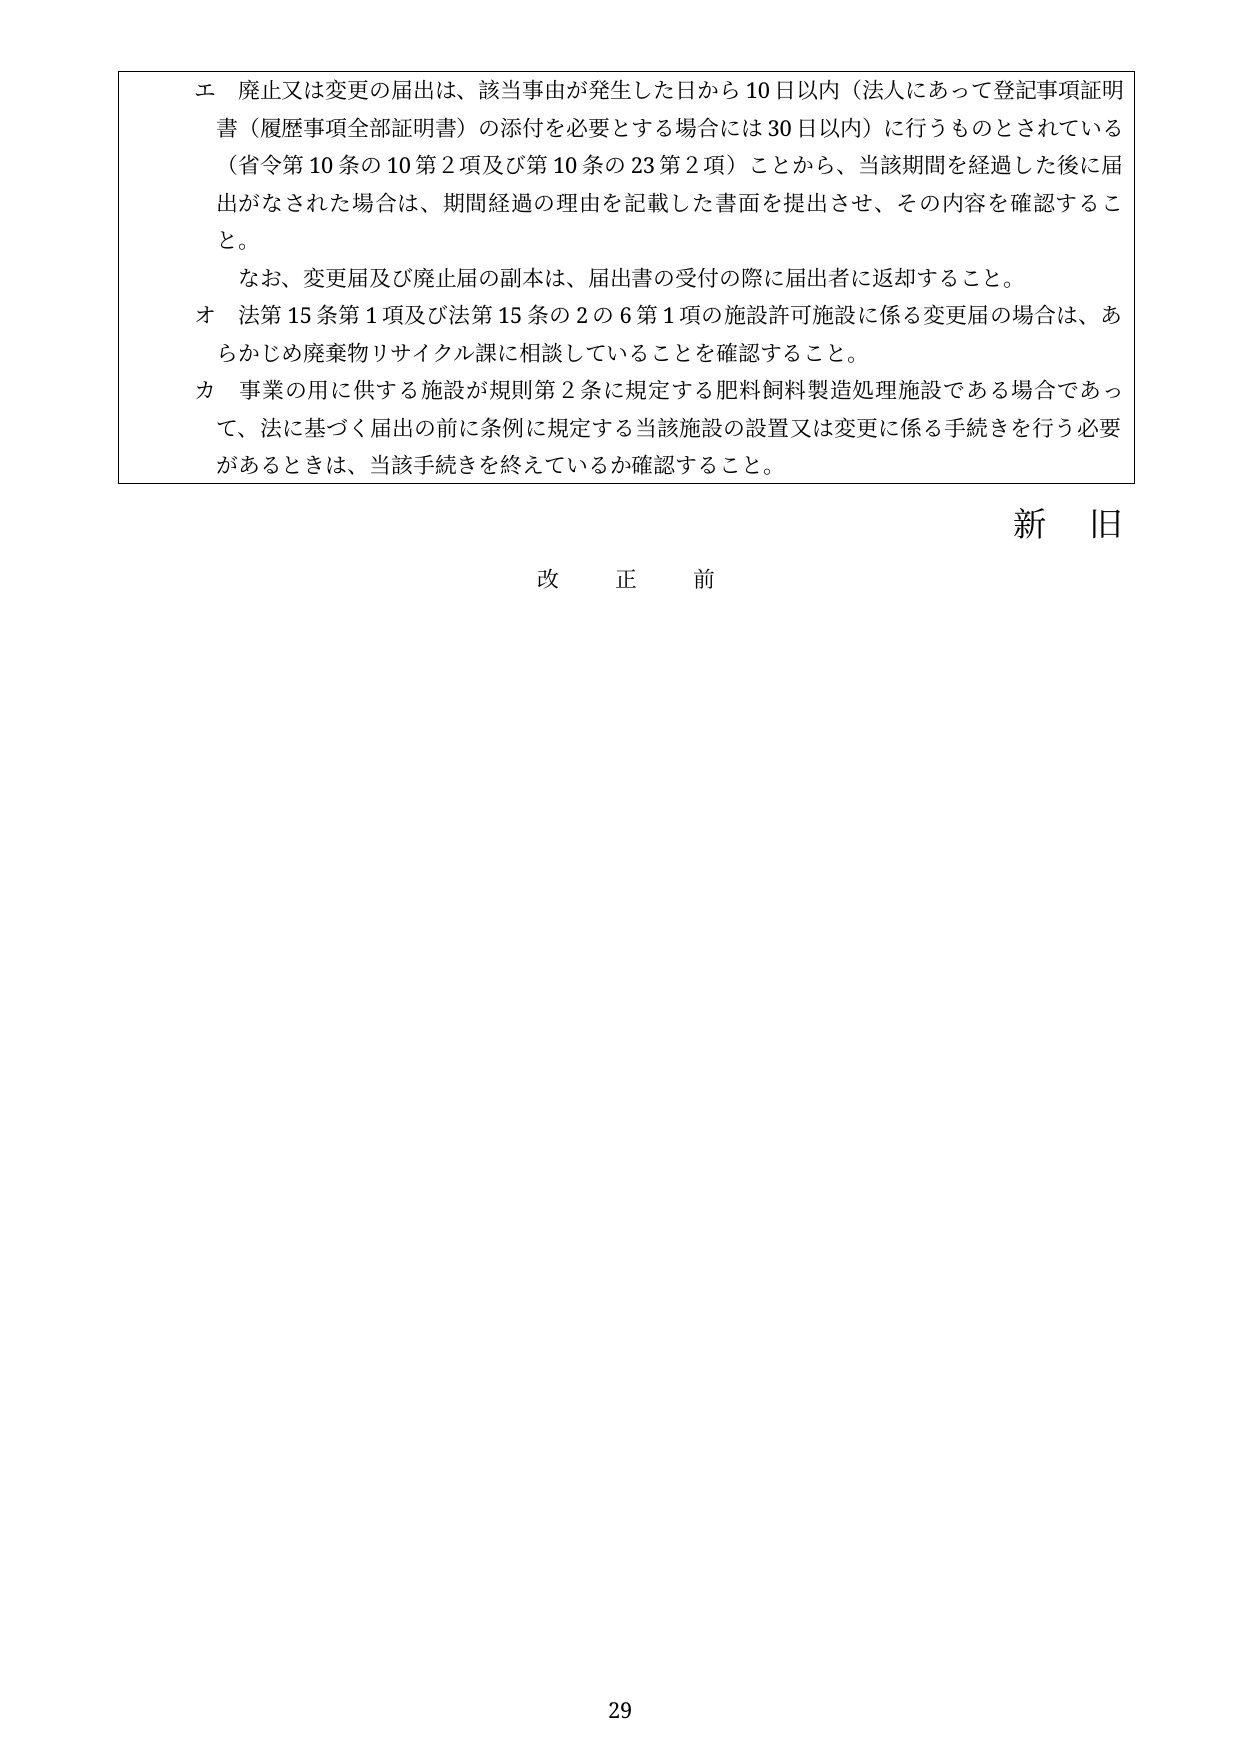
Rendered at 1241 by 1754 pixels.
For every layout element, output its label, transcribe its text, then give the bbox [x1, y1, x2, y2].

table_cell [119, 72, 1134, 483]
text 新 旧 [118, 484, 1122, 559]
table_header 改 正 前 [118, 559, 1135, 597]
